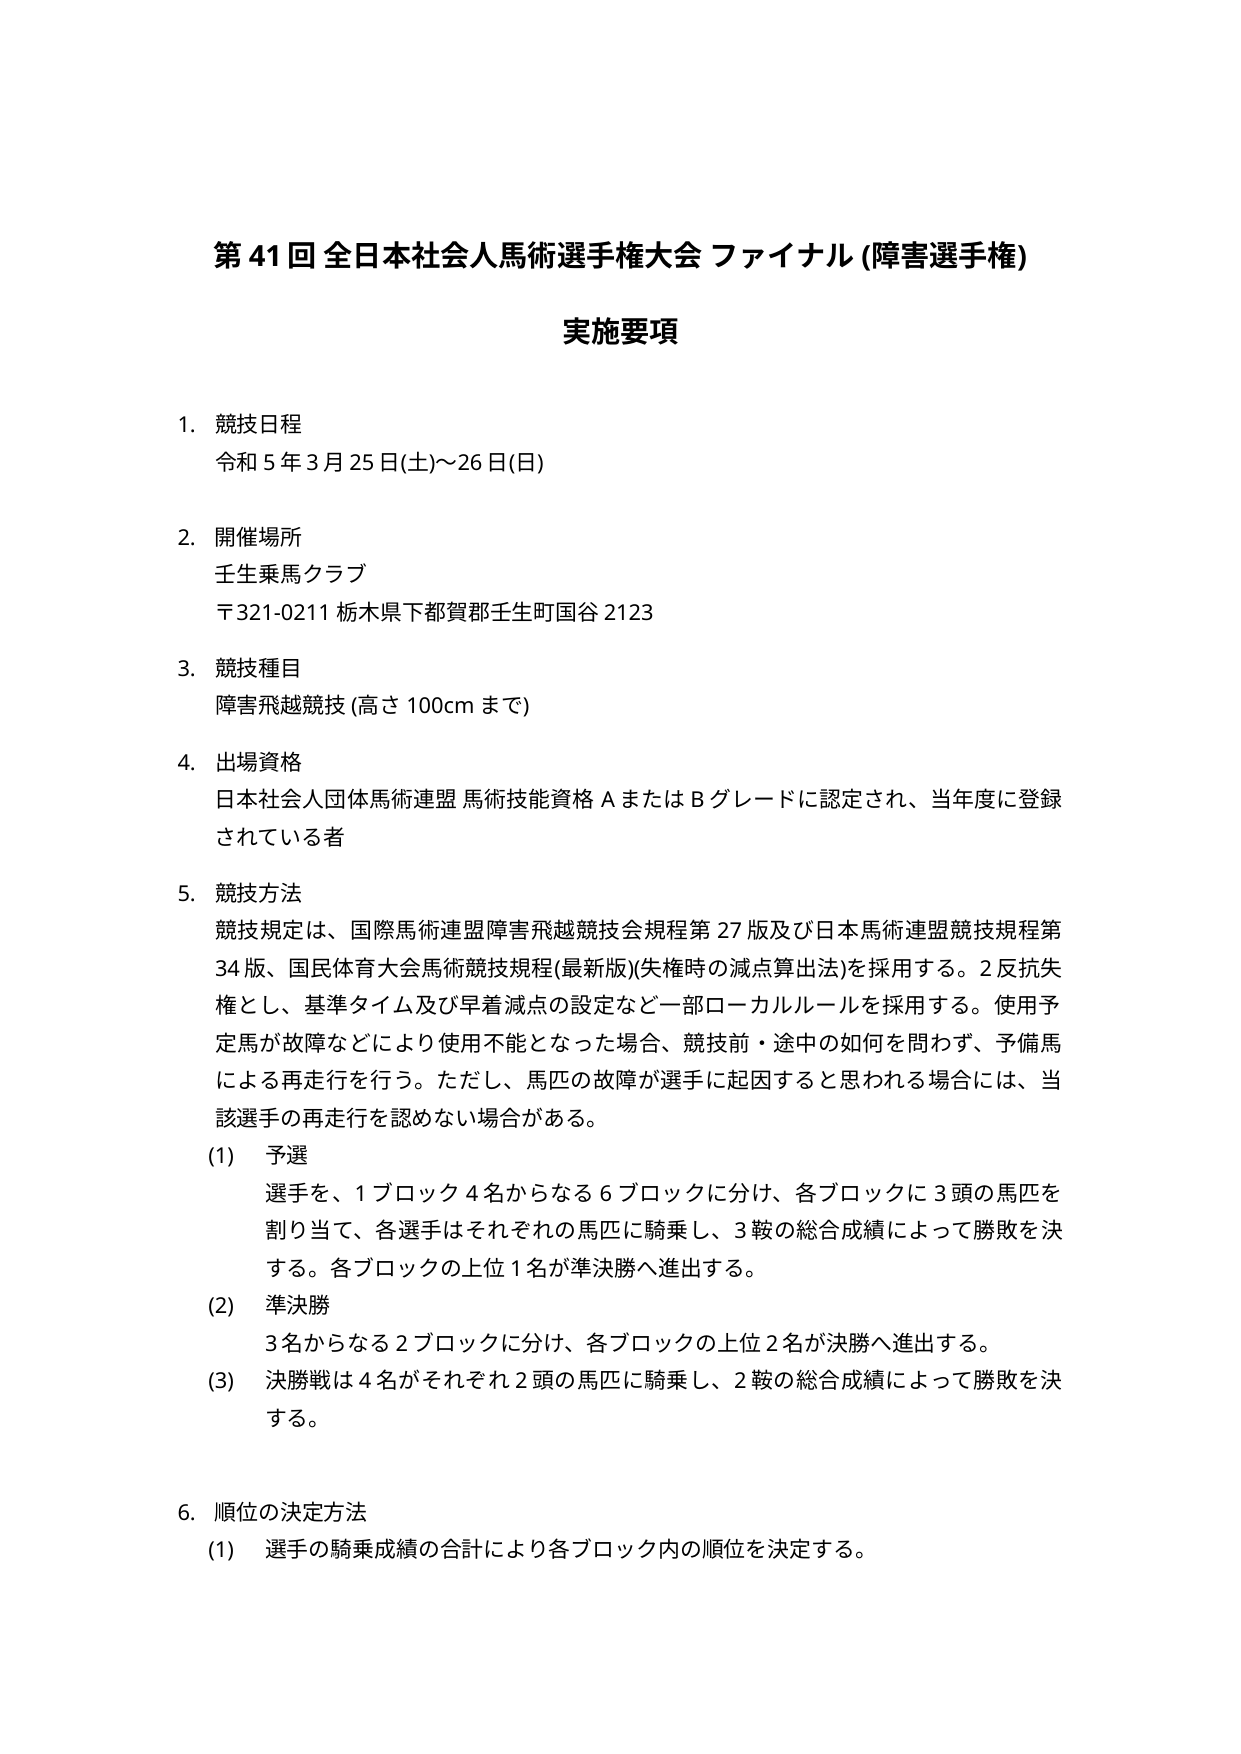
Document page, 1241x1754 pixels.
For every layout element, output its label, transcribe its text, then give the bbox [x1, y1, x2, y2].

list 競技種目 [177, 648, 1063, 686]
list 競技方法 競技規定は、国際馬術連盟障害飛越競技会規程第27版及び日本馬術連盟競技規程第34版、国民体育大会馬術競技規程(最新版)(失権時の減点算出法)を採用する。2反抗失権とし、基準タイム及び早着減点の設定など一部ローカルルールを採用する。使用予定馬が故障などにより使用不能となった場合、競技前・途中の如何を問わず、予備馬による再走行を行う。ただし、馬匹の故障が選手に起因すると思われる場合には、当該選手の再走行を認めない場合がある。 [177, 873, 1063, 1136]
list 選手の騎乗成績の合計により各ブロック内の順位を決定する。 [221, 1529, 1063, 1567]
text 選手を、1ブロック4名からなる6ブロックに分け、各ブロックに3頭の馬匹を割り当て、各選手はそれぞれの馬匹に騎乗し、3鞍の総合成績によって勝敗を決する。各ブロックの上位1名が準決勝へ進出する。 [265, 1173, 1063, 1286]
text 第41回 全日本社会人馬術選手権大会 ファイナル (障害選手権) [177, 217, 1063, 292]
text 壬生乗馬クラブ [214, 554, 1063, 592]
text 日本社会人団体馬術連盟 馬術技能資格 AまたはBグレードに認定され、当年度に登録されている者 [214, 779, 1063, 854]
text 実施要項 [177, 292, 1063, 367]
list 出場資格 [177, 742, 1063, 779]
text 3名からなる2ブロックに分け、各ブロックの上位2名が決勝へ進出する。 [265, 1323, 1063, 1361]
text 〒321-0211 栃木県下都賀郡壬生町国谷2123 [214, 592, 1063, 629]
list 予選 [221, 1136, 1063, 1173]
list 令和5年3月25日(土)～26日(日) [215, 442, 1063, 479]
list 順位の決定方法 [177, 1492, 1063, 1529]
list 準決勝 [221, 1286, 1063, 1323]
text 障害飛越競技 (高さ 100cmまで) [215, 686, 1063, 723]
list 決勝戦は4名がそれぞれ2頭の馬匹に騎乗し、2鞍の総合成績によって勝敗を決する。 [221, 1361, 1063, 1436]
list 開催場所 [177, 517, 1063, 554]
list 競技日程 [177, 404, 1063, 442]
